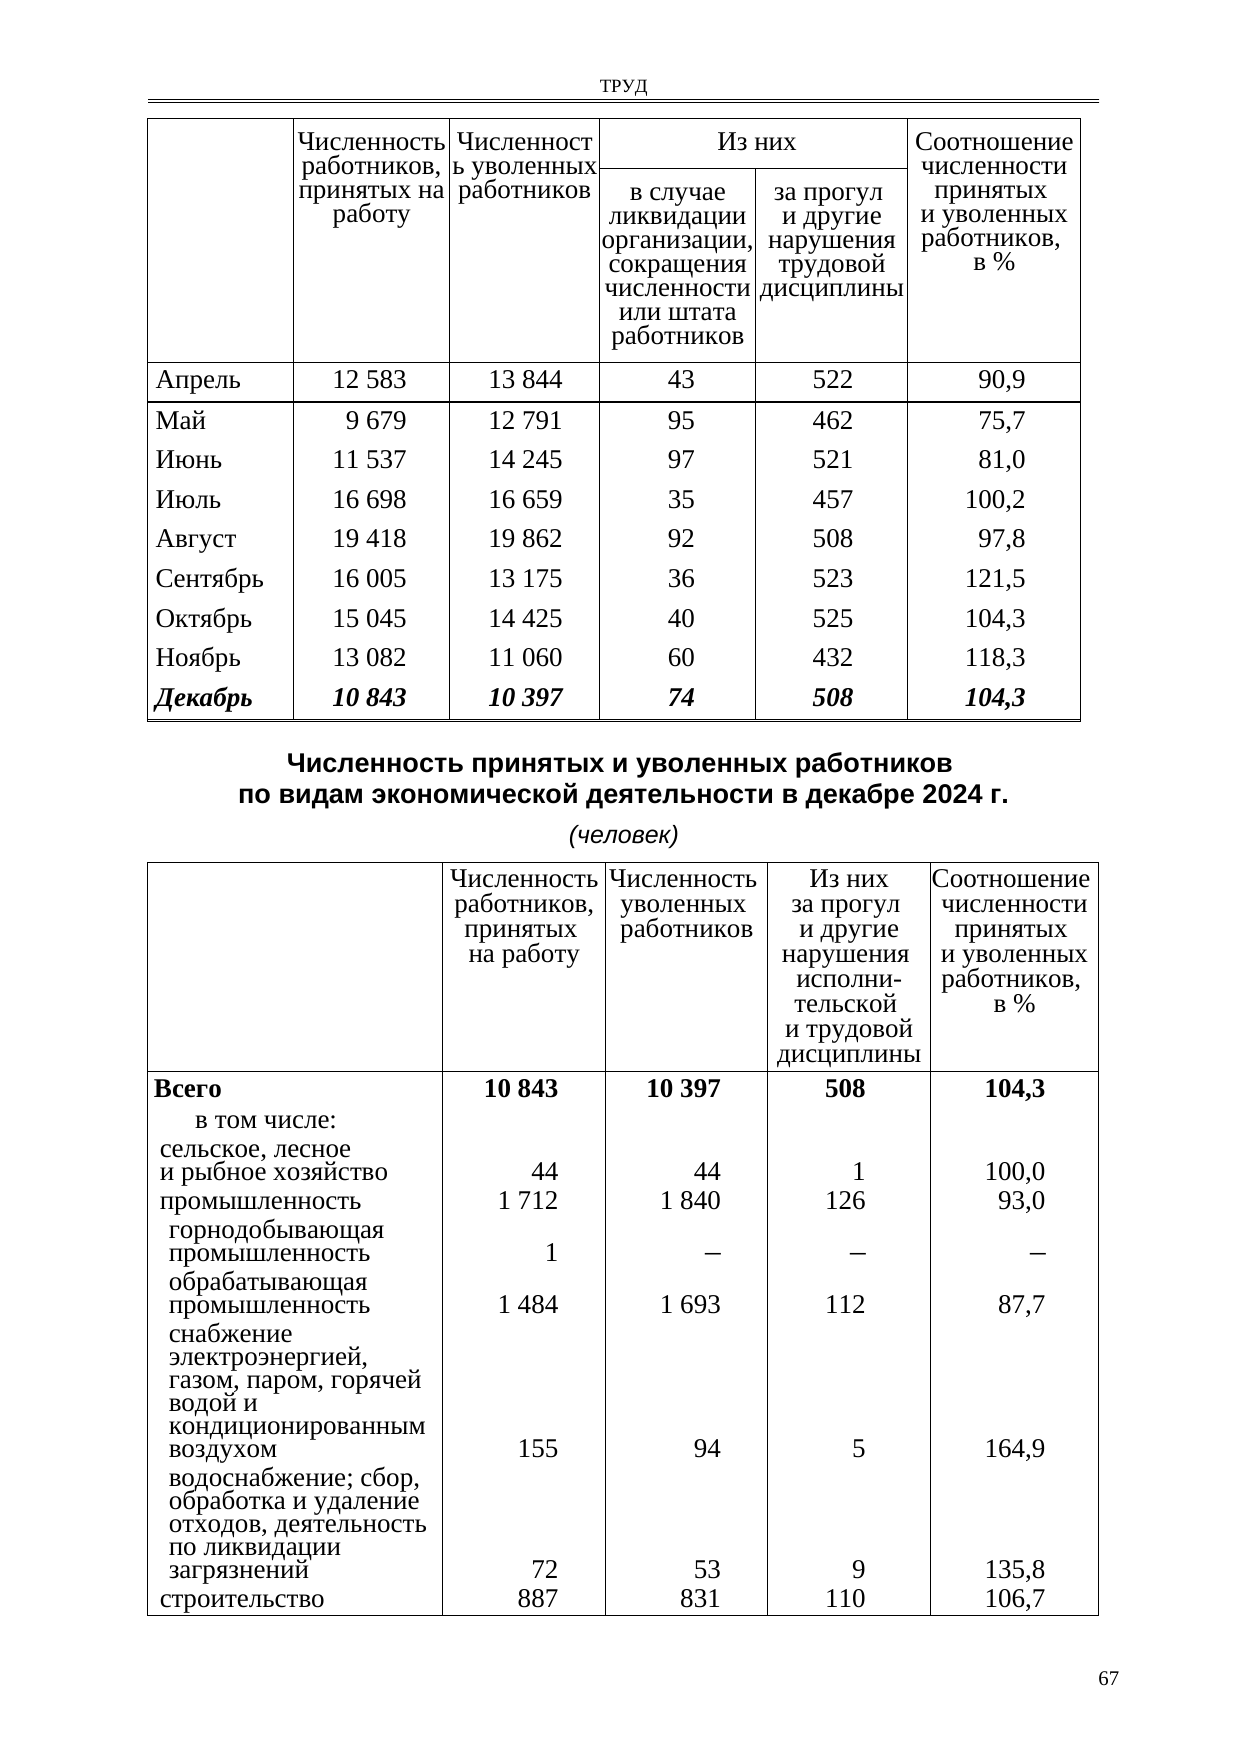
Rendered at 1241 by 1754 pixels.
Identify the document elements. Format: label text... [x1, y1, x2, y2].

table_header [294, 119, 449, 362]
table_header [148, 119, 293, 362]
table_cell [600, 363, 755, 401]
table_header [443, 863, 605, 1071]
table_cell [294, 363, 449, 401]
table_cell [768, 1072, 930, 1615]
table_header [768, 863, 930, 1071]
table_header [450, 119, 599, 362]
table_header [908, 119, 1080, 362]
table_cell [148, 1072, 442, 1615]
text (человек) [148, 822, 1099, 849]
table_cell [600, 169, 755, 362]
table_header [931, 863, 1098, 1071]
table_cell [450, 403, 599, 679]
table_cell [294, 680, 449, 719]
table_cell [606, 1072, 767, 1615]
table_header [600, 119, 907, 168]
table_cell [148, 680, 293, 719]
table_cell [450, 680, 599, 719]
text Численность принятых и уволенных работников по видам экономической деятельности в декабре 2024 г. [148, 747, 1099, 810]
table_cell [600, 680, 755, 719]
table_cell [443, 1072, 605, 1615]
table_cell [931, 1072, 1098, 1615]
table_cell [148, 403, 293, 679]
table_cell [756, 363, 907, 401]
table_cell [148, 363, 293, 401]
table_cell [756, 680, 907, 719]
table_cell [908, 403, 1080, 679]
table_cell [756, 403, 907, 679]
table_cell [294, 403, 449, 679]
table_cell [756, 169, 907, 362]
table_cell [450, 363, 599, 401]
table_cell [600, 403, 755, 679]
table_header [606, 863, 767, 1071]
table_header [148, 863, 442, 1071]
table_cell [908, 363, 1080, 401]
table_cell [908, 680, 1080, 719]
